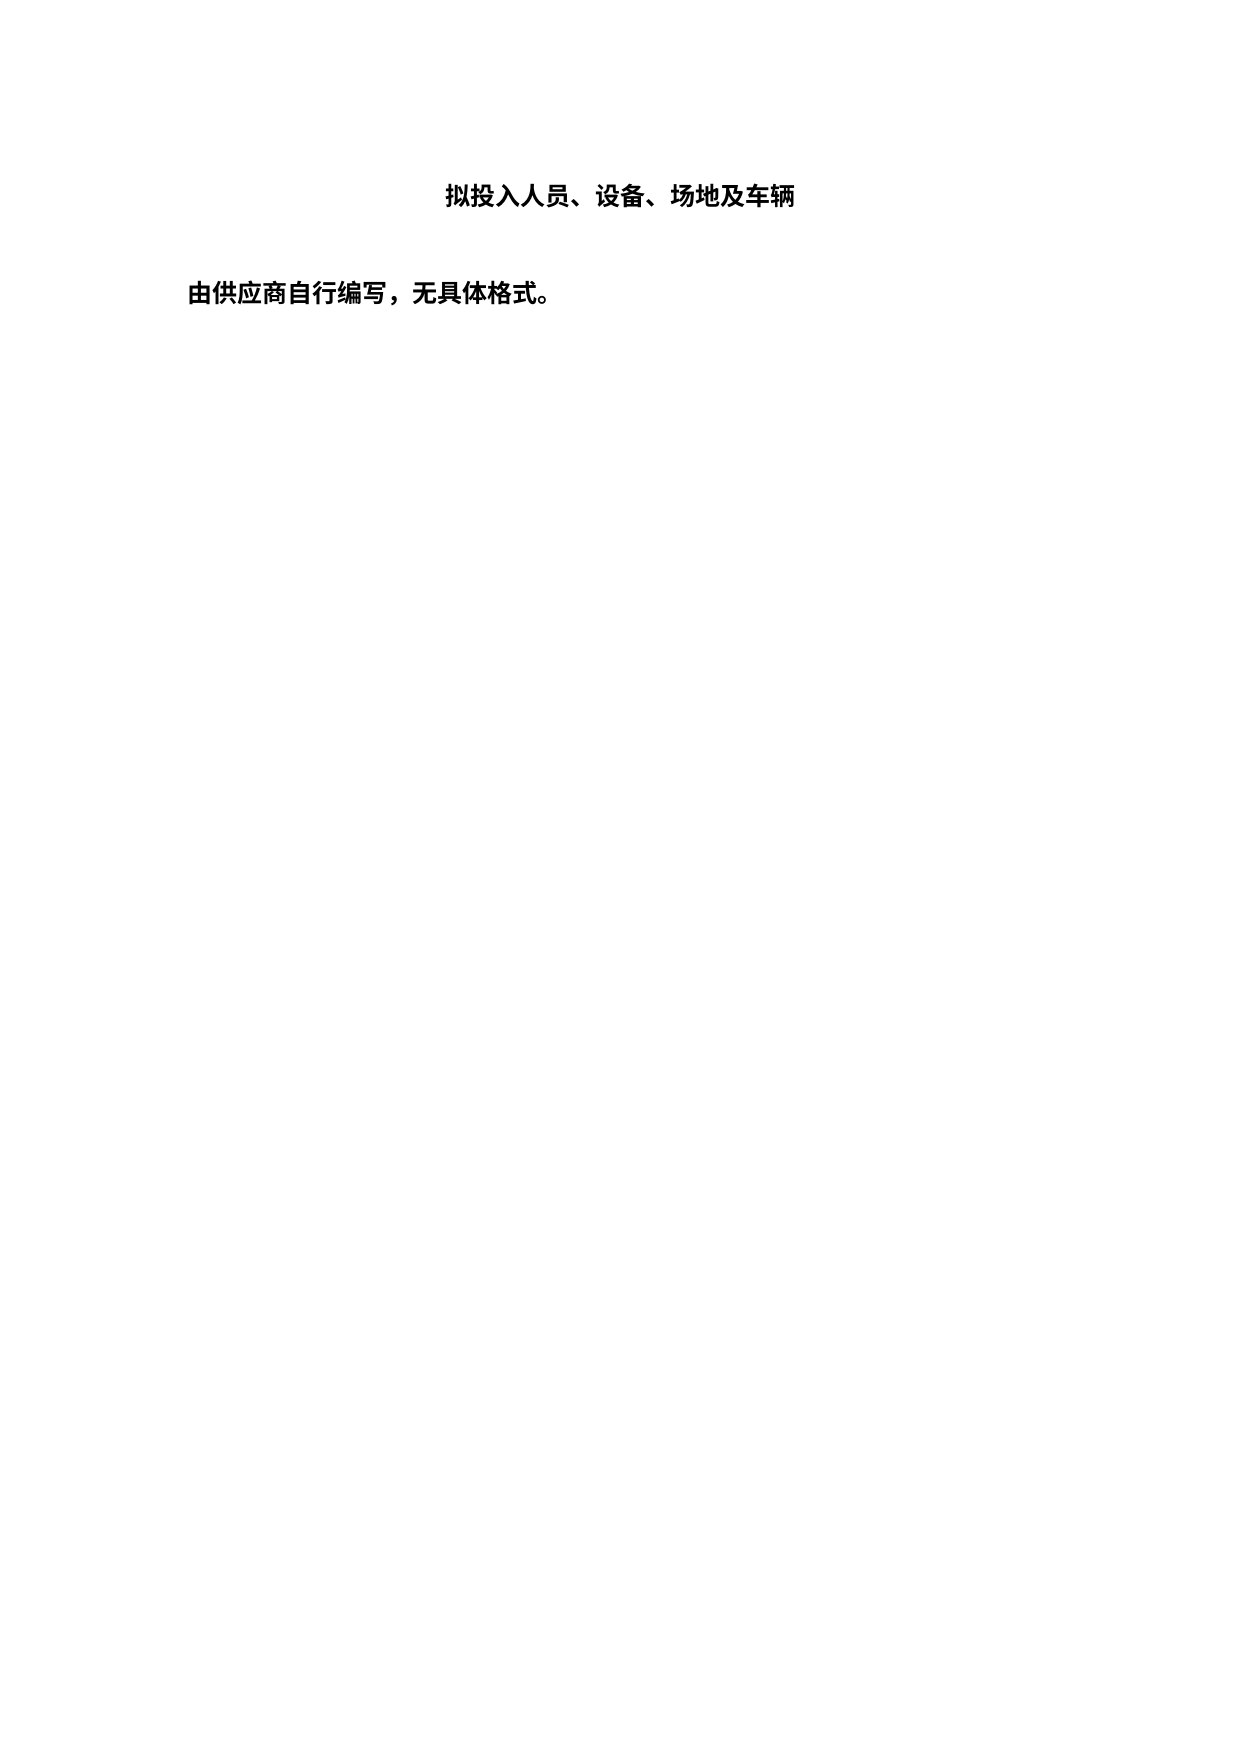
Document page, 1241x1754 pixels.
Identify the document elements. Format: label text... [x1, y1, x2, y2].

text 拟投入人员、设备、场地及车辆 [187, 162, 1053, 227]
text 由供应商自行编写，无具体格式。 [187, 259, 1053, 324]
